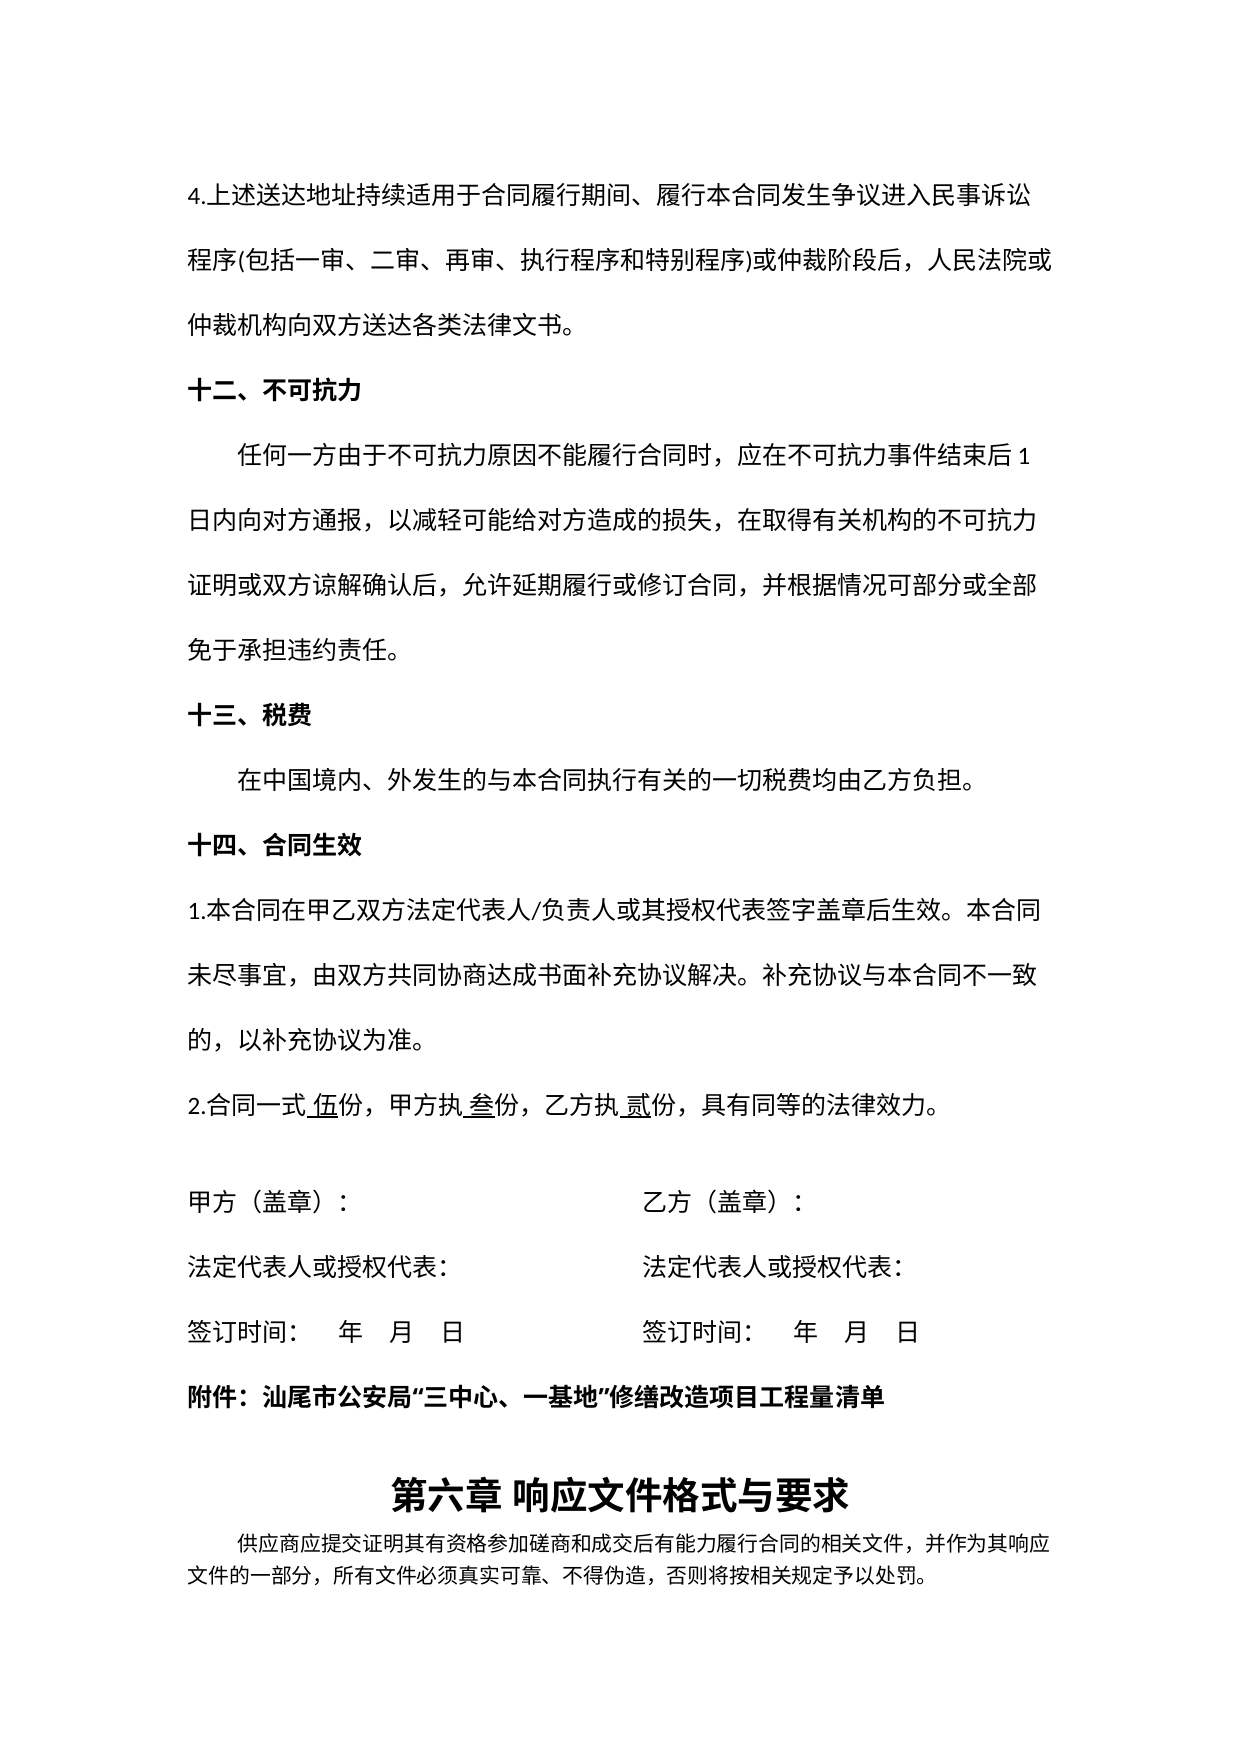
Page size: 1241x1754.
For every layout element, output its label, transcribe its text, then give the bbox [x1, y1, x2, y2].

table_header 甲方（盖章）： [176, 1170, 632, 1234]
text 供应商应提交证明其有资格参加磋商和成交后有能力履行合同的相关文件，并作为其响应文件的一部分，所有文件必须真实可靠、不得伪造，否则将按相关规定予以处罚。 [187, 1527, 1053, 1592]
table_cell 法定代表人或授权代表： [176, 1235, 632, 1299]
text 十二、不可抗力 [187, 357, 1053, 422]
table_cell 法定代表人或授权代表： [632, 1235, 1038, 1299]
table_cell 签订时间： 年 月 日 [632, 1300, 1038, 1364]
text 2.合同一式 伍份，甲方执 叁份，乙方执 贰份，具有同等的法律效力。 [187, 1072, 1053, 1137]
text 附件：汕尾市公安局“三中心、一基地”修缮改造项目工程量清单 [187, 1364, 1053, 1429]
text 任何一方由于不可抗力原因不能履行合同时，应在不可抗力事件结束后1日内向对方通报，以减轻可能给对方造成的损失，在取得有关机构的不可抗力证明或双方谅解确认后，允许延期履行或修订合同，并根据情况可部分或全部免于承担违约责任。 [187, 422, 1053, 682]
text 第六章 响应文件格式与要求 [187, 1462, 1053, 1527]
text 1.本合同在甲乙双方法定代表人/负责人或其授权代表签字盖章后生效。本合同未尽事宜，由双方共同协商达成书面补充协议解决。补充协议与本合同不一致的，以补充协议为准。 [187, 877, 1053, 1072]
table_header 乙方（盖章）： [632, 1170, 1038, 1234]
text 十三、税费 [187, 682, 1053, 747]
table_cell 签订时间： 年 月 日 [176, 1300, 632, 1364]
text 4.上述送达地址持续适用于合同履行期间、履行本合同发生争议进入民事诉讼程序(包括一审、二审、再审、执行程序和特别程序)或仲裁阶段后，人民法院或仲裁机构向双方送达各类法律文书。 [187, 162, 1053, 357]
text 在中国境内、外发生的与本合同执行有关的一切税费均由乙方负担。 [187, 747, 1053, 812]
text 十四、合同生效 [187, 812, 1053, 877]
